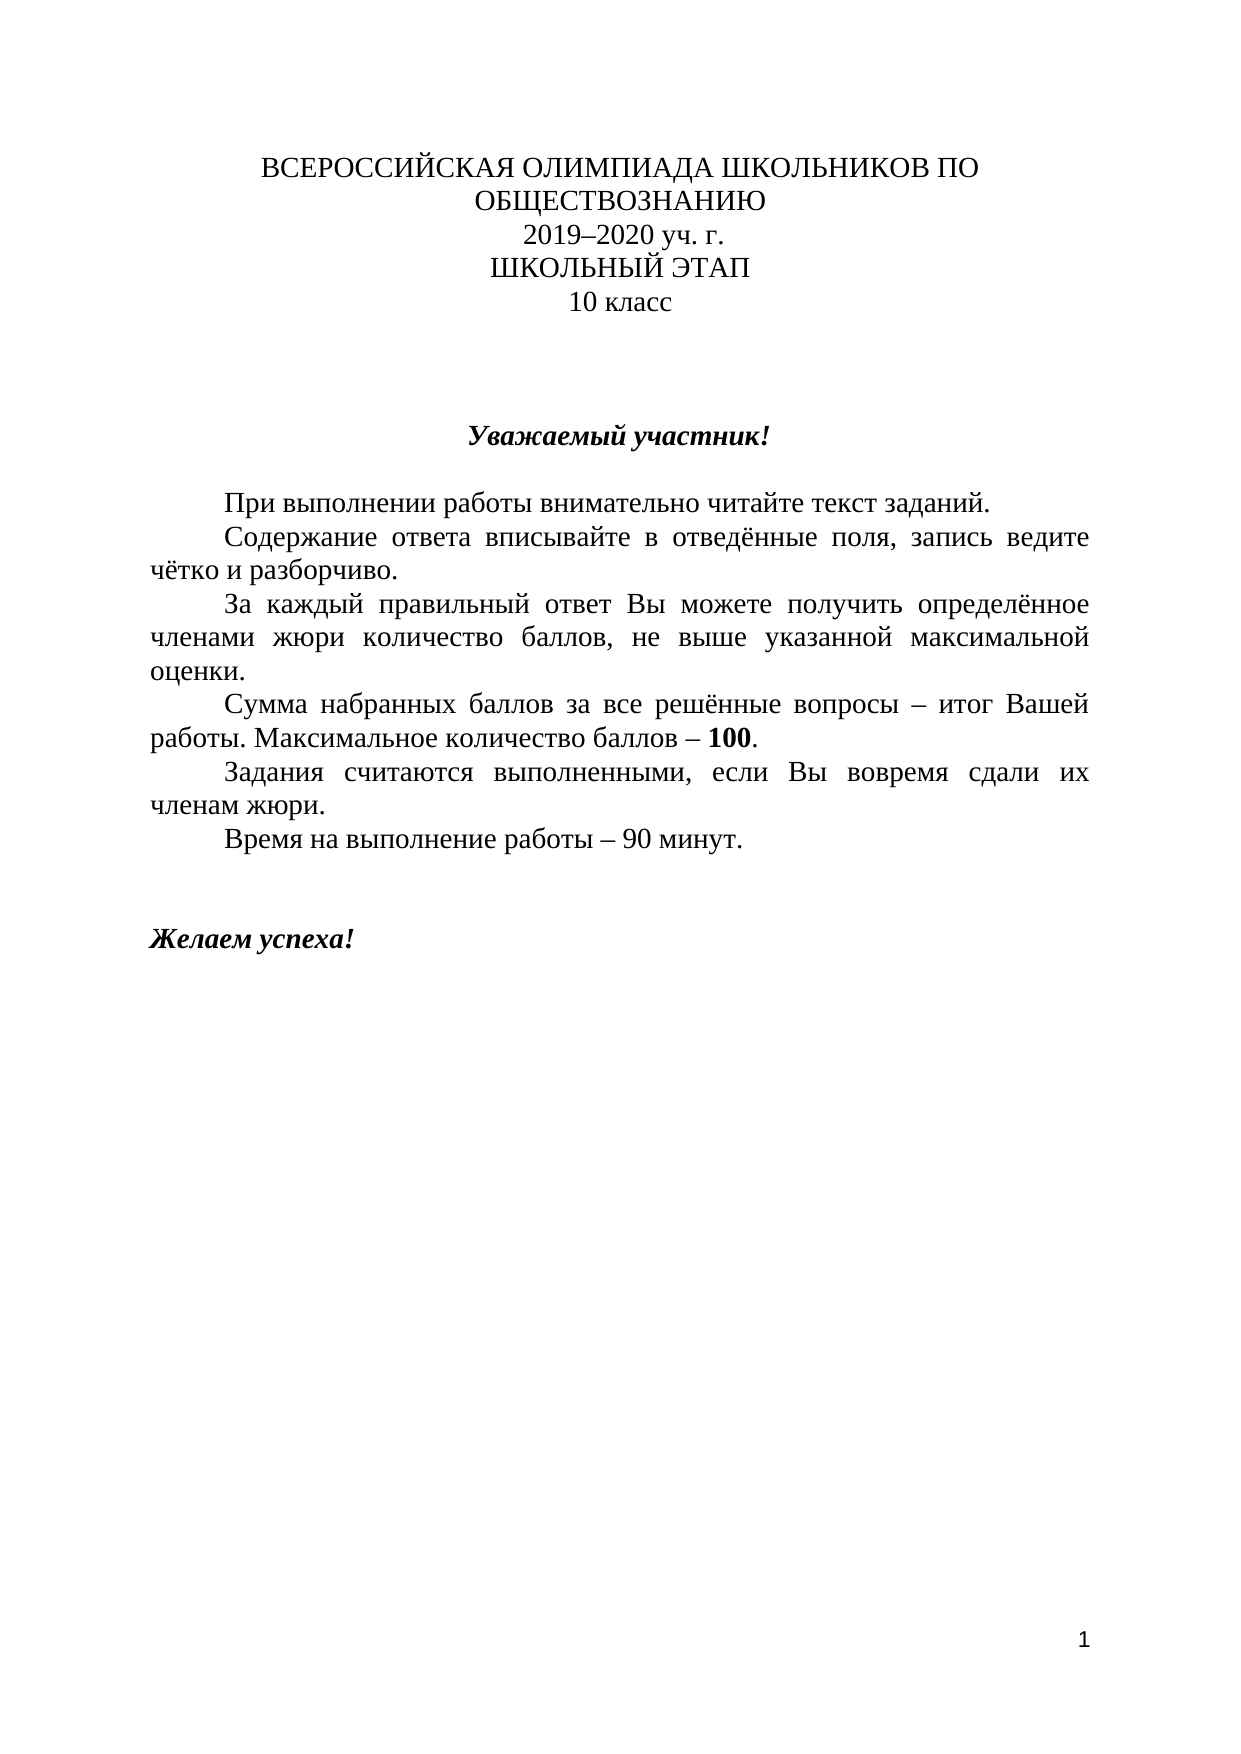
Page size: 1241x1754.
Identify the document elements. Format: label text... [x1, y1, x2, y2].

text ШКОЛЬНЫЙ ЭТАП [150, 251, 1090, 284]
text Сумма набранных баллов за все решённые вопросы – итог Вашей работы. Максимальное количество баллов – 100. [150, 687, 1090, 754]
text Задания считаются выполненными, если Вы вовремя сдали их членам жюри. [150, 754, 1090, 821]
text За каждый правильный ответ Вы можете получить определённое членами жюри количество баллов, не выше указанной максимальной оценки. [150, 586, 1090, 687]
text Содержание ответа вписывайте в отведённые поля, запись ведите чётко и разборчиво. [150, 519, 1090, 586]
text 10 класс [150, 284, 1090, 318]
text Желаем успеха! [150, 921, 1090, 955]
text ВСЕРОССИЙСКАЯ ОЛИМПИАДА ШКОЛЬНИКОВ ПО ОБЩЕСТВОЗНАНИЮ [150, 150, 1090, 217]
text Время на выполнение работы – 90 минут. [150, 821, 1090, 854]
text 2019–2020 уч. г. [150, 217, 1090, 251]
text Уважаемый участник! [150, 418, 1090, 452]
text При выполнении работы внимательно читайте текст заданий. [150, 485, 1090, 519]
